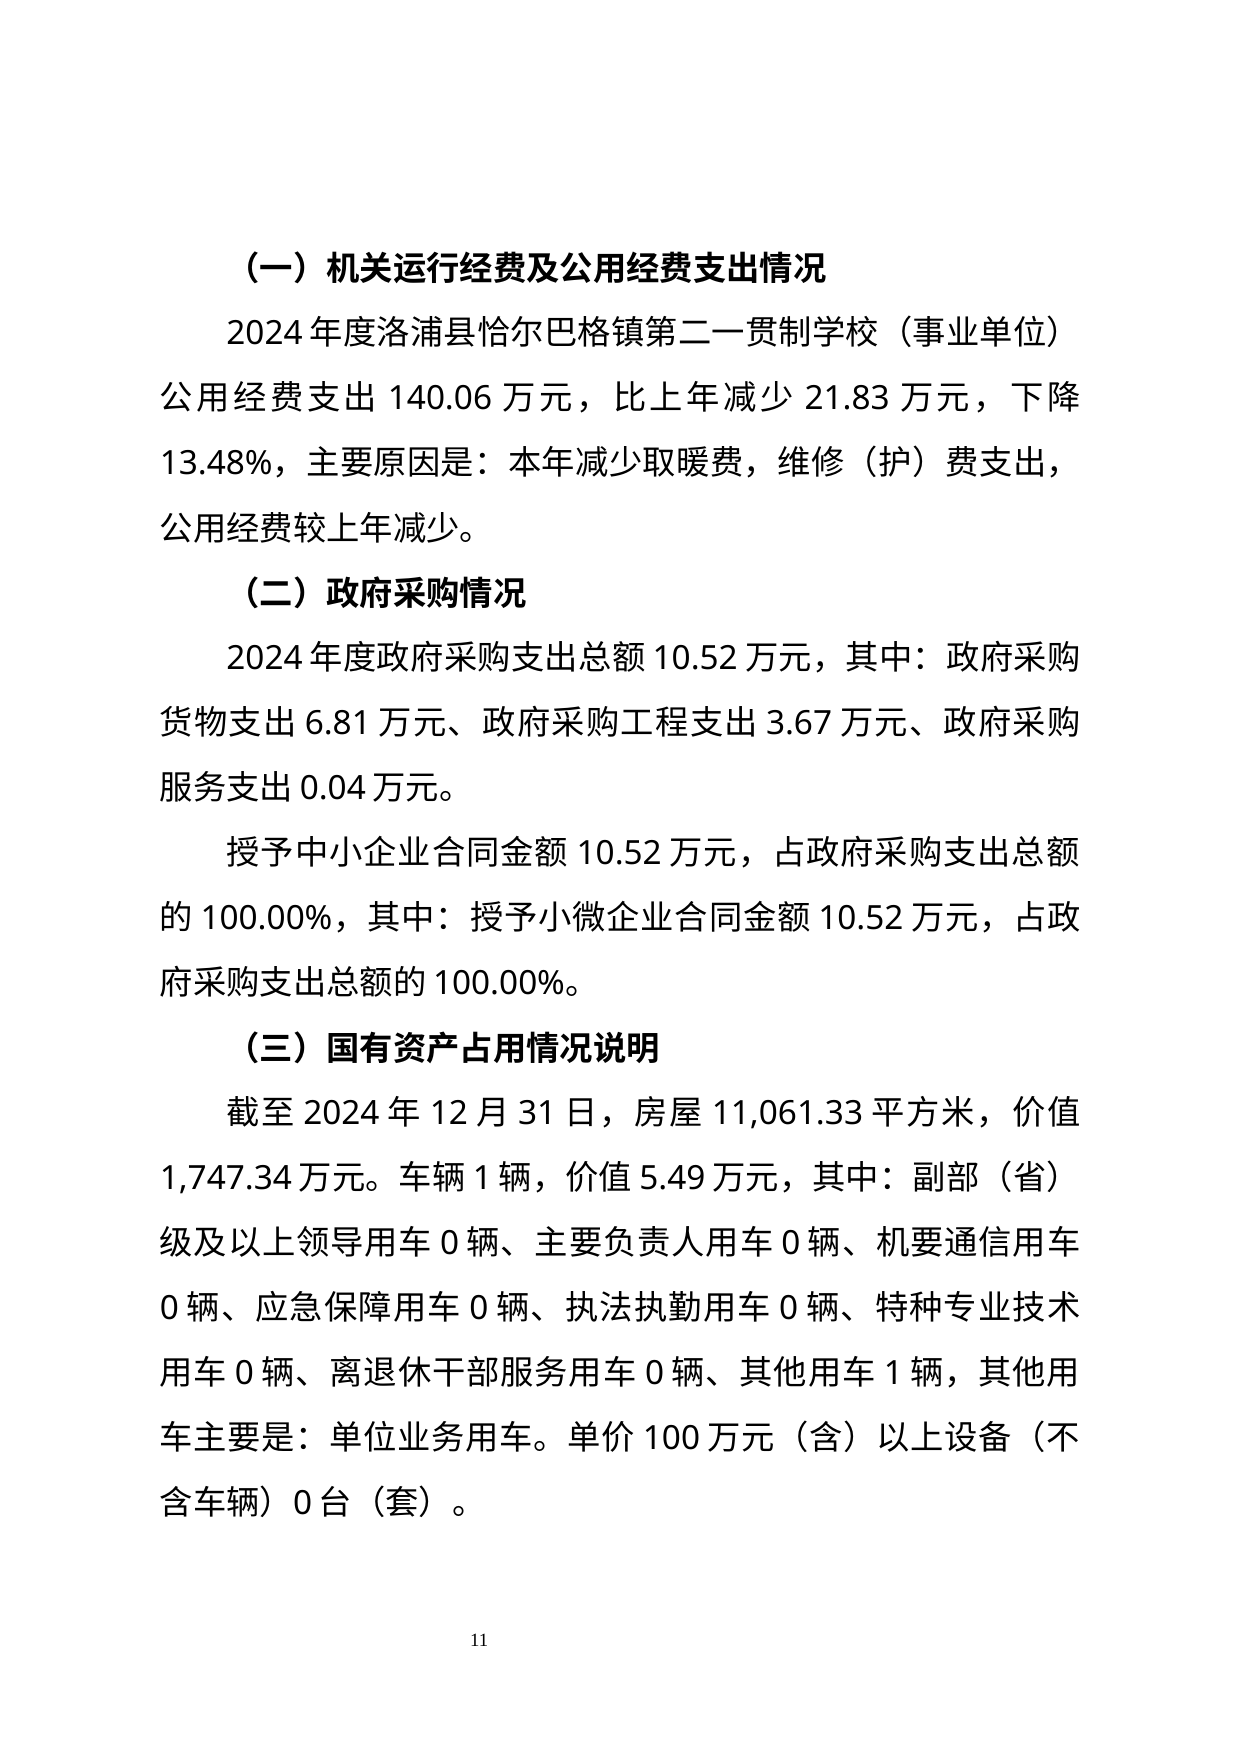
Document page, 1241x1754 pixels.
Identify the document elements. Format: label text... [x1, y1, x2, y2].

text 2024年度洛浦县恰尔巴格镇第二一贯制学校（事业单位）公用经费支出140.06万元，比上年减少21.83万元，下降13.48%，主要原因是：本年减少取暖费，维修（护）费支出，公用经费较上年减少。 [159, 298, 1081, 558]
text 授予中小企业合同金额10.52万元，占政府采购支出总额的100.00%，其中：授予小微企业合同金额10.52万元，占政府采购支出总额的100.00%。 [159, 818, 1081, 1013]
text 2024年度政府采购支出总额10.52万元，其中：政府采购货物支出6.81万元、政府采购工程支出3.67万元、政府采购服务支出0.04万元。 [159, 623, 1081, 818]
text （一）机关运行经费及公用经费支出情况 [159, 233, 1081, 298]
text （三）国有资产占用情况说明 [159, 1013, 1081, 1078]
text （二）政府采购情况 [159, 558, 1081, 623]
text 截至2024年12月31日，房屋11,061.33平方米，价值1,747.34万元。车辆1辆，价值5.49万元，其中：副部（省）级及以上领导用车0辆、主要负责人用车0辆、机要通信用车0辆、应急保障用车0辆、执法执勤用车0辆、特种专业技术用车0辆、离退休干部服务用车0辆、其他用车1辆，其他用车主要是：单位业务用车。单价100万元（含）以上设备（不含车辆）0台（套）。 [159, 1078, 1081, 1533]
